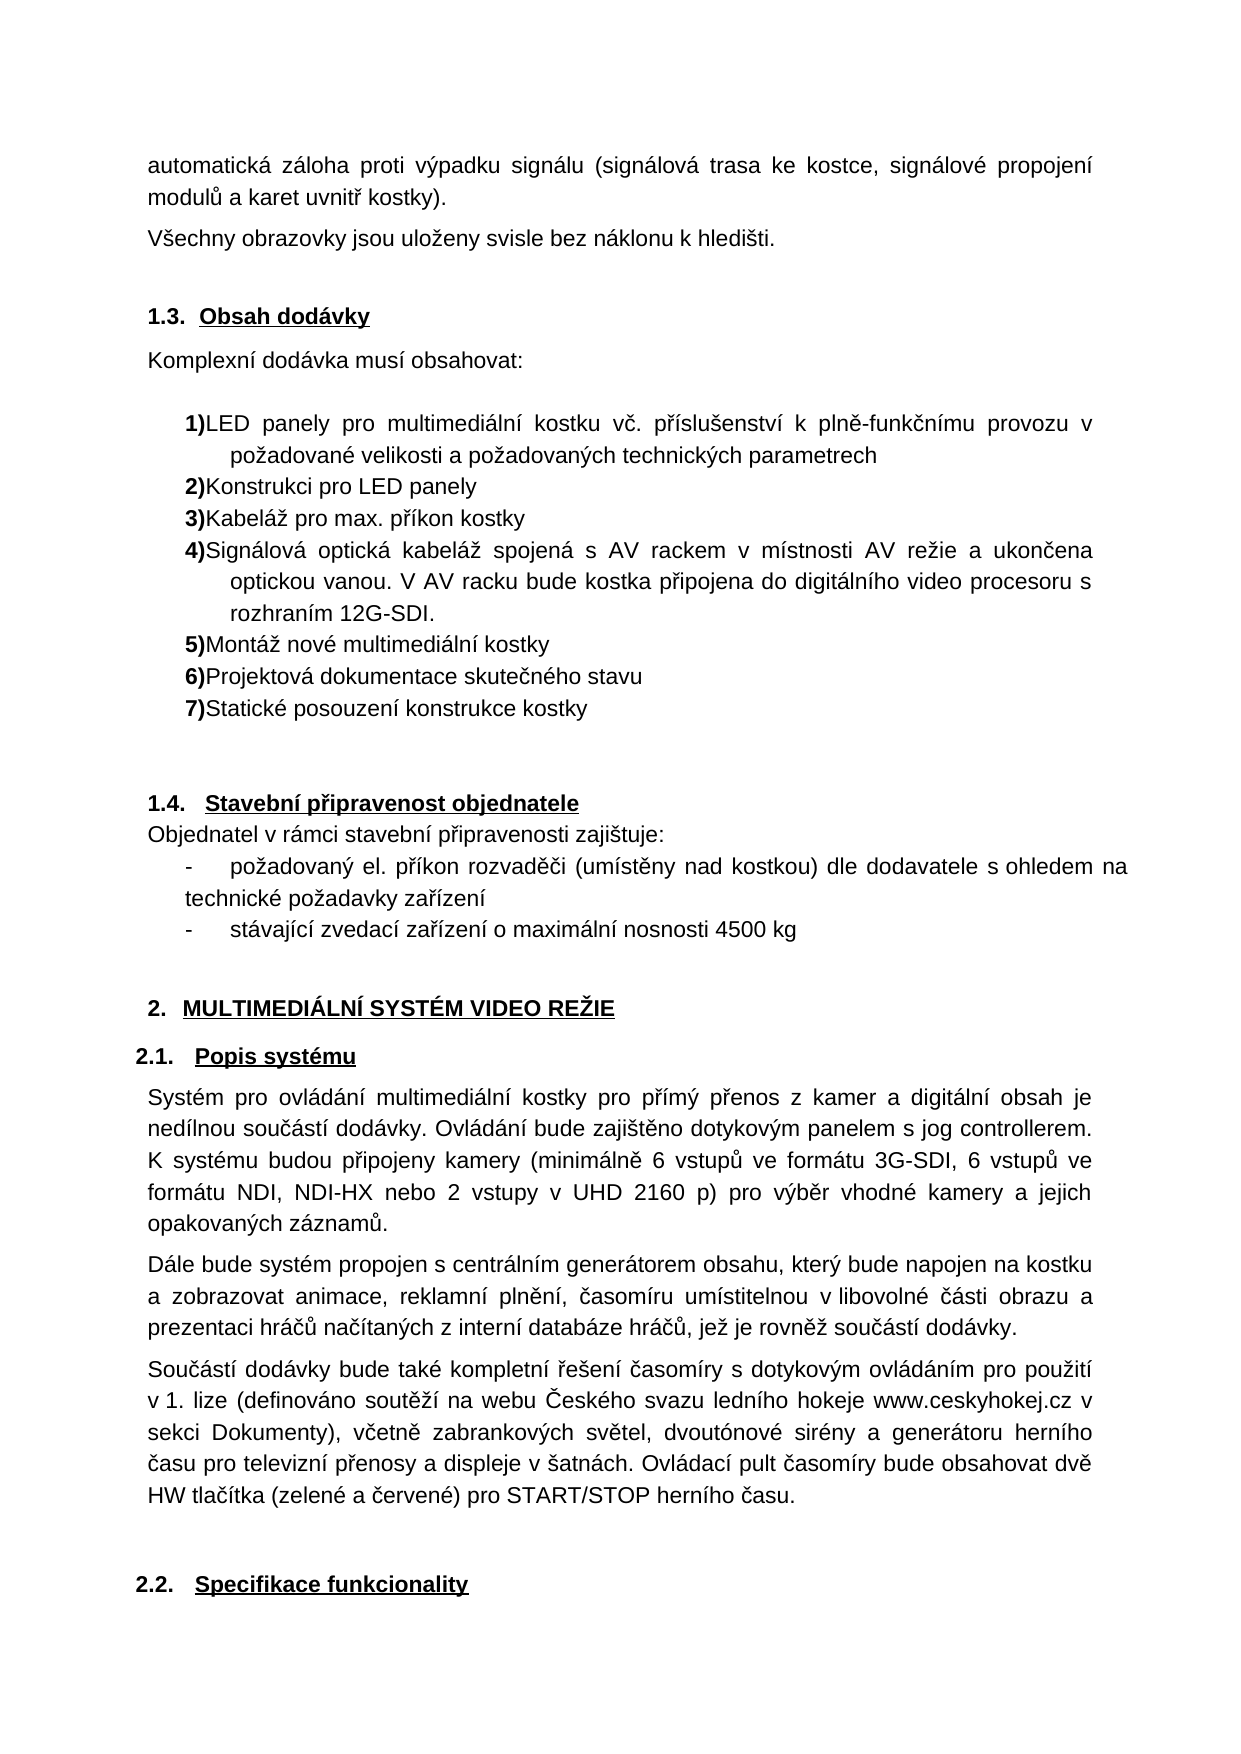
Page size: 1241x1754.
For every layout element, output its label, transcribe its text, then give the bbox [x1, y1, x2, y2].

list LED panely pro multimediální kostku vč. příslušenství k plně-funkčnímu provozu v požadované velikosti a požadovaných technických parametrech [185, 410, 1093, 468]
subtitle Stavební připravenost objednatele [147, 790, 1128, 816]
text Komplexní dodávka musí obsahovat: [147, 347, 1128, 373]
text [147, 152, 1093, 210]
subtitle Popis systému [135, 1043, 1128, 1069]
list Kabeláž pro max. příkon kostky [185, 505, 1128, 531]
text - stávající zvedací zařízení o maximální nosnosti 4500 kg [185, 916, 1128, 942]
list Statické posouzení konstrukce kostky [185, 695, 1128, 721]
subtitle Specifikace funkcionality [135, 1571, 1128, 1597]
text - požadovaný el. příkon rozvaděči (umístěny nad kostkou) dle dodavatele s ohledem na technické požadavky zařízení [185, 853, 1128, 911]
text Všechny obrazovky jsou uloženy svisle bez náklonu k hledišti. [147, 225, 1093, 251]
text Systém pro ovládání multimediální kostky pro přímý přenos z kamer a digitální obsah je nedílnou součástí dodávky. Ovládání bude zajištěno dotykovým panelem s jog controllerem. K systému budou připojeny kamery (minimálně 6 vstupů ve formátu 3G-SDI, 6 vstupů ve formátu NDI, NDI-HX nebo 2 vstupy v UHD 2160 p) pro výběr vhodné kamery a jejich opakovaných záznamů. [147, 1084, 1093, 1236]
list Projektová dokumentace skutečného stavu [185, 663, 1128, 689]
text Dále bude systém propojen s centrálním generátorem obsahu, který bude napojen na kostku a zobrazovat animace, reklamní plnění, časomíru umístitelnou v libovolné části obrazu a prezentaci hráčů načítaných z interní databáze hráčů, jež je rovněž součástí dodávky. [147, 1251, 1093, 1341]
text Objednatel v rámci stavební připravenosti zajištuje: [147, 821, 1128, 848]
list Montáž nové multimediální kostky [185, 631, 1128, 658]
subtitle MULTIMEDIÁLNÍ SYSTÉM VIDEO REŽIE [147, 995, 1128, 1022]
text Součástí dodávky bude také kompletní řešení časomíry s dotykovým ovládáním pro použití v 1. lize (definováno soutěží na webu Českého svazu ledního hokeje www.ceskyhokej.cz v sekci Dokumenty), včetně zabrankových světel, dvoutónové sirény a generátoru herního času pro televizní přenosy a displeje v šatnách. Ovládací pult časomíry bude obsahovat dvě HW tlačítka (zelené a červené) pro START/STOP herního času. [147, 1356, 1093, 1508]
list Konstrukci pro LED panely [185, 473, 1128, 500]
subtitle Obsah dodávky [147, 303, 1128, 330]
list Signálová optická kabeláž spojená s AV rackem v místnosti AV režie a ukončena optickou vanou. V AV racku bude kostka připojena do digitálního video procesoru s rozhraním 12G-SDI. [185, 537, 1093, 626]
